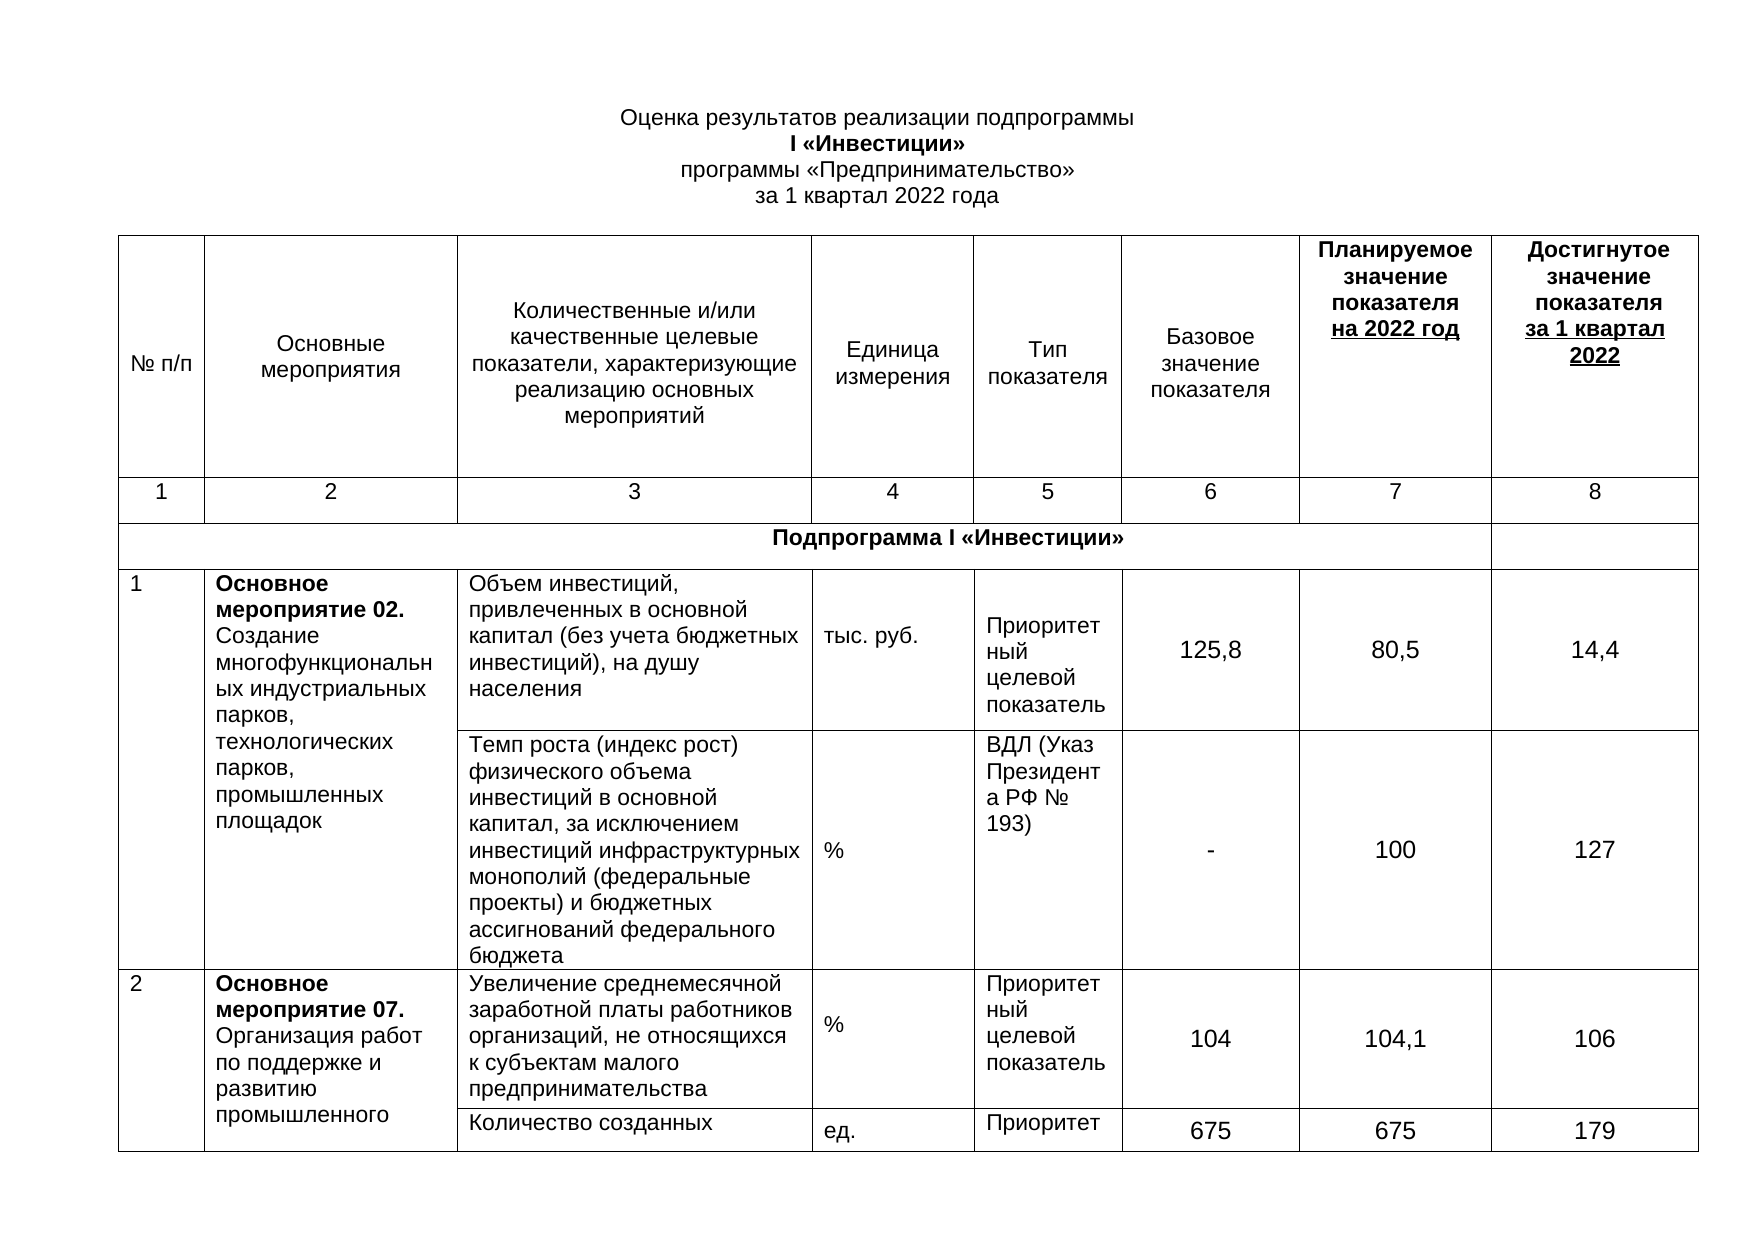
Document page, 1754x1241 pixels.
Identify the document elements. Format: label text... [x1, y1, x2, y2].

table_cell тыс. руб. [813, 570, 974, 730]
table_cell Темп роста (индекс рост) физического объема инвестиций в основной капитал, за исключением инвестиций инфраструктурных монополий (федеральные проекты) и бюджетных ассигнований федерального бюджета [458, 731, 812, 968]
table_cell 3 [458, 478, 811, 523]
table_cell Приоритетный целевой показатель [975, 570, 1122, 730]
table_cell 7 [1300, 478, 1491, 523]
table_header Количественные и/или качественные целевые показатели, характеризующие реализацию основных мероприятий [458, 236, 811, 477]
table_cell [458, 1109, 812, 1151]
table_cell 8 [1492, 478, 1698, 523]
table_cell 104 [1123, 970, 1299, 1108]
table_cell 125,8 [1123, 570, 1299, 730]
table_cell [975, 1109, 1122, 1151]
text за 1 квартал 2022 года [118, 182, 1636, 209]
text программы «Предпринимательство» [118, 156, 1637, 182]
table_header Базовое значение показателя [1122, 236, 1299, 477]
table_cell % [813, 731, 974, 968]
table_header Тип показателя [974, 236, 1121, 477]
table_cell 5 [974, 478, 1121, 523]
table_header № п/п [119, 236, 204, 477]
table_cell 1 [119, 478, 204, 523]
table_cell 14,4 [1492, 570, 1698, 730]
table_cell Основное мероприятие 07. Организация работ по поддержке и развитию промышленного потенциала [205, 970, 457, 1151]
text Оценка результатов реализации подпрограммы [118, 103, 1636, 130]
table_cell 675 [1300, 1109, 1491, 1151]
table_cell 179 [1492, 1109, 1698, 1151]
text I «Инвестиции» [118, 130, 1637, 156]
table_cell - [1123, 731, 1299, 968]
table_cell Приоритетный целевой показатель [975, 970, 1122, 1108]
table_cell 127 [1492, 731, 1698, 968]
table_cell 2 [205, 478, 457, 523]
table_cell Подпрограмма I «Инвестиции» [119, 524, 1491, 569]
table_cell 100 [1300, 731, 1491, 968]
table_header Основные мероприятия [205, 236, 457, 477]
table_cell 106 [1492, 970, 1698, 1108]
table_cell 104,1 [1300, 970, 1491, 1108]
table_header Единица измерения [812, 236, 973, 477]
table_cell 675 [1123, 1109, 1299, 1151]
table_cell Объем инвестиций, привлеченных в основной капитал (без учета бюджетных инвестиций), на душу населения [458, 570, 812, 730]
table_header Достигнутое значение показателя за 1 квартал 2022 [1492, 236, 1698, 477]
table_cell Увеличение среднемесячной заработной платы работников организаций, не относящихся к субъектам малого предпринимательства [458, 970, 812, 1108]
table_cell Основное мероприятие 02. Создание многофункциональных индустриальных парков, технологических парков, промышленных площадок [205, 570, 457, 968]
table_cell 1 [119, 570, 204, 968]
table_cell 4 [812, 478, 973, 523]
table_cell [1492, 524, 1698, 569]
table_cell % [813, 970, 974, 1108]
table_cell 6 [1122, 478, 1299, 523]
table_cell ед. [813, 1109, 974, 1151]
table_header Планируемое значение показателя на 2022 год [1300, 236, 1491, 477]
table_cell 80,5 [1300, 570, 1491, 730]
table_cell ВДЛ (Указ Президента РФ № 193) [975, 731, 1122, 968]
table_cell 2 [119, 970, 204, 1151]
